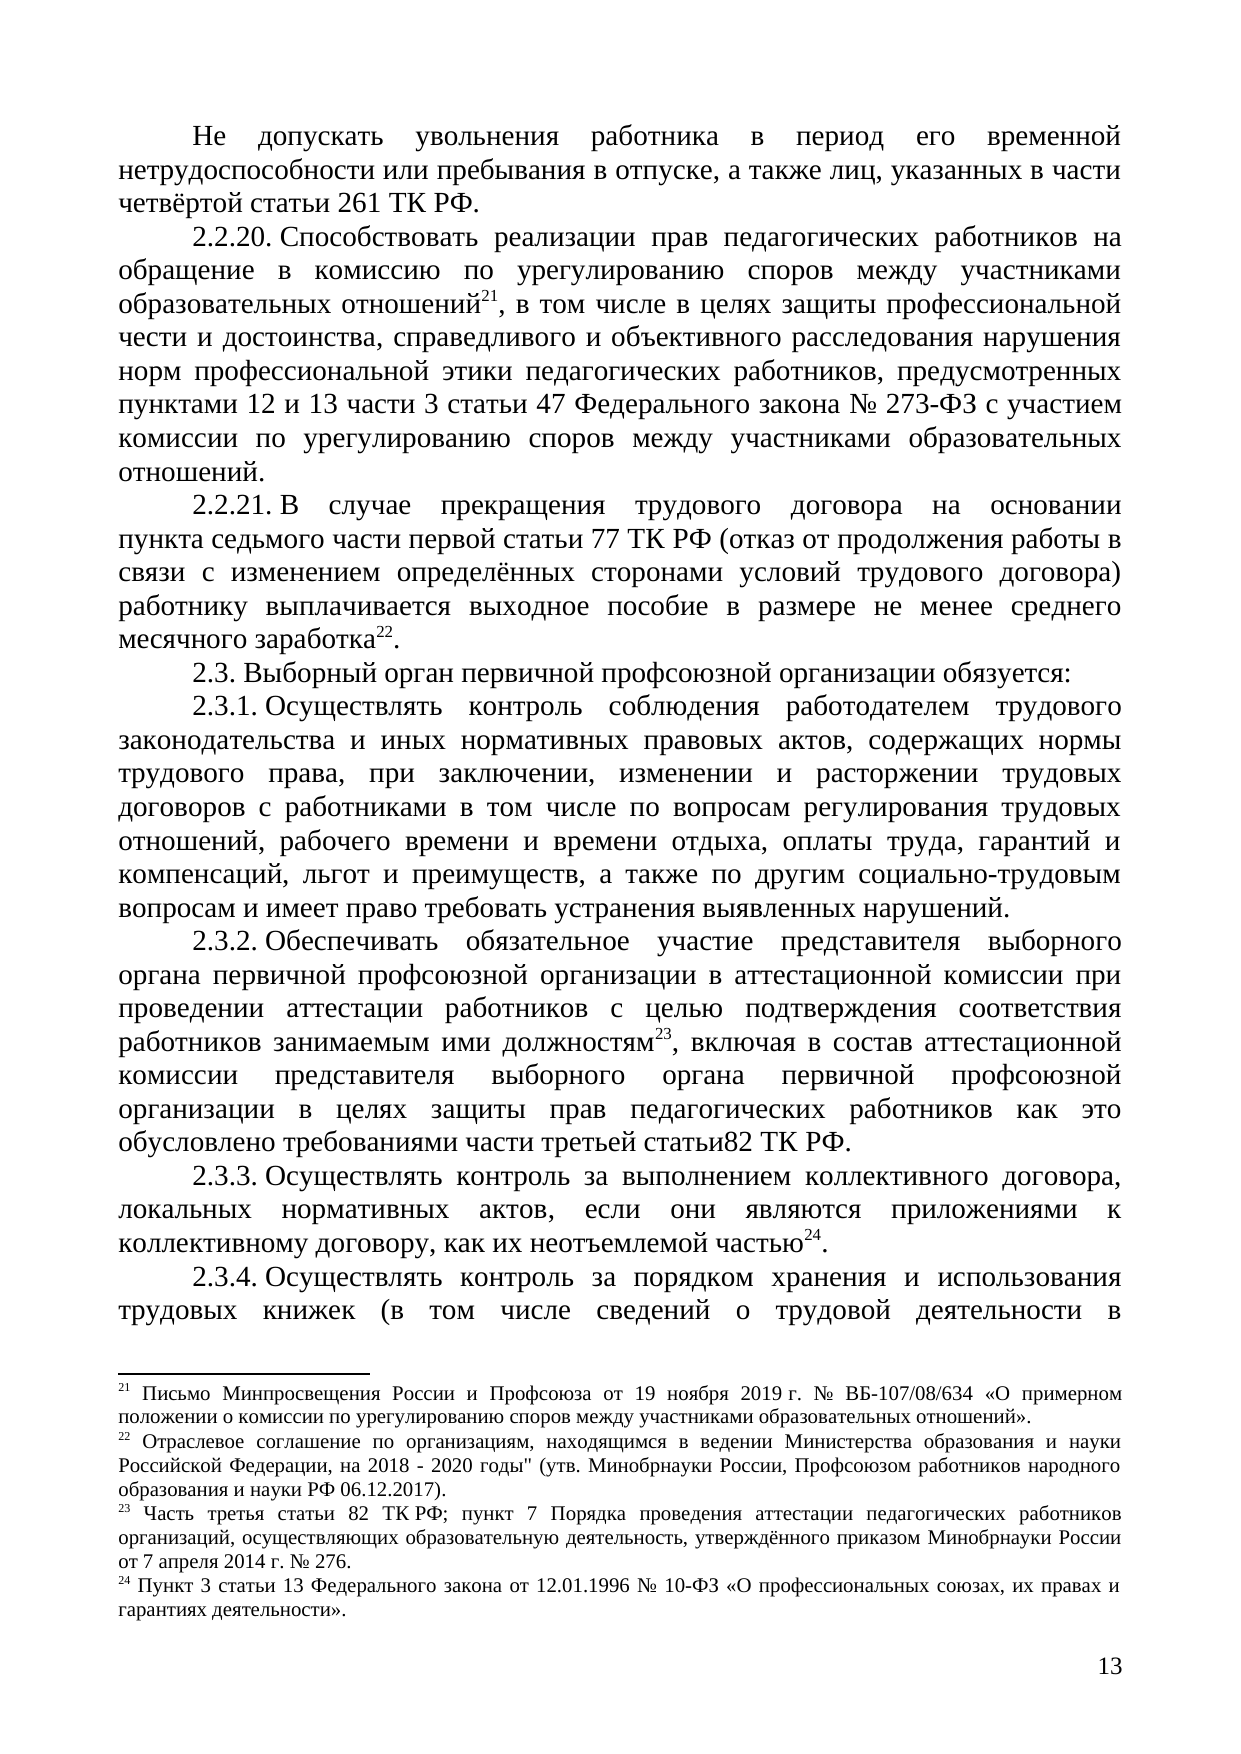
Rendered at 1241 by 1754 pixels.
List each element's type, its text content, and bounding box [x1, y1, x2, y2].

text 2.3. Выборный орган первичной профсоюзной организации обязуется: [118, 655, 1122, 688]
text 2.3.2. Обеспечивать обязательное участие представителя выборного органа первичной профсоюзной организации в аттестационной комиссии при проведении аттестации работников с целью подтверждения соответствия работников занимаемым ими должностям, включая в состав аттестационной комиссии представителя выборного органа первичной профсоюзной организации в целях защиты прав педагогических работников как это обусловлено требованиями части третьей статьи82 ТК РФ. [118, 923, 1122, 1158]
text 2.2.21. В случае прекращения трудового договора на основании пункта седьмого части первой статьи 77 ТК РФ (отказ от продолжения работы в связи с изменением определённых сторонами условий трудового договора) работнику выплачивается выходное пособие в размере не менее среднего месячного заработка. [118, 487, 1122, 655]
text Не допускать увольнения работника в период его временной нетрудоспособности или пребывания в отпуске, а также лиц, указанных в части четвёртой статьи 261 ТК РФ. [118, 118, 1122, 219]
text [118, 1259, 1122, 1326]
text 2.3.1. Осуществлять контроль соблюдения работодателем трудового законодательства и иных нормативных правовых актов, содержащих нормы трудового права, при заключении, изменении и расторжении трудовых договоров с работниками в том числе по вопросам регулирования трудовых отношений, рабочего времени и времени отдыха, оплаты труда, гарантий и компенсаций, льгот и преимуществ, а также по другим социально-трудовым вопросам и имеет право требовать устранения выявленных нарушений. [118, 688, 1122, 923]
text 2.2.20. Способствовать реализации прав педагогических работников на обращение в комиссию по урегулированию споров между участниками образовательных отношений, в том числе в целях защиты профессиональной чести и достоинства, справедливого и объективного расследования нарушения норм профессиональной этики педагогических работников, предусмотренных пунктами 12 и 13 части 3 статьи 47 Федерального закона № 273-ФЗ с участием комиссии по урегулированию споров между участниками образовательных отношений. [118, 219, 1122, 487]
text 2.3.3. Осуществлять контроль за выполнением коллективного договора, локальных нормативных актов, если они являются приложениями к коллективному договору, как их неотъемлемой частью. [118, 1158, 1122, 1259]
